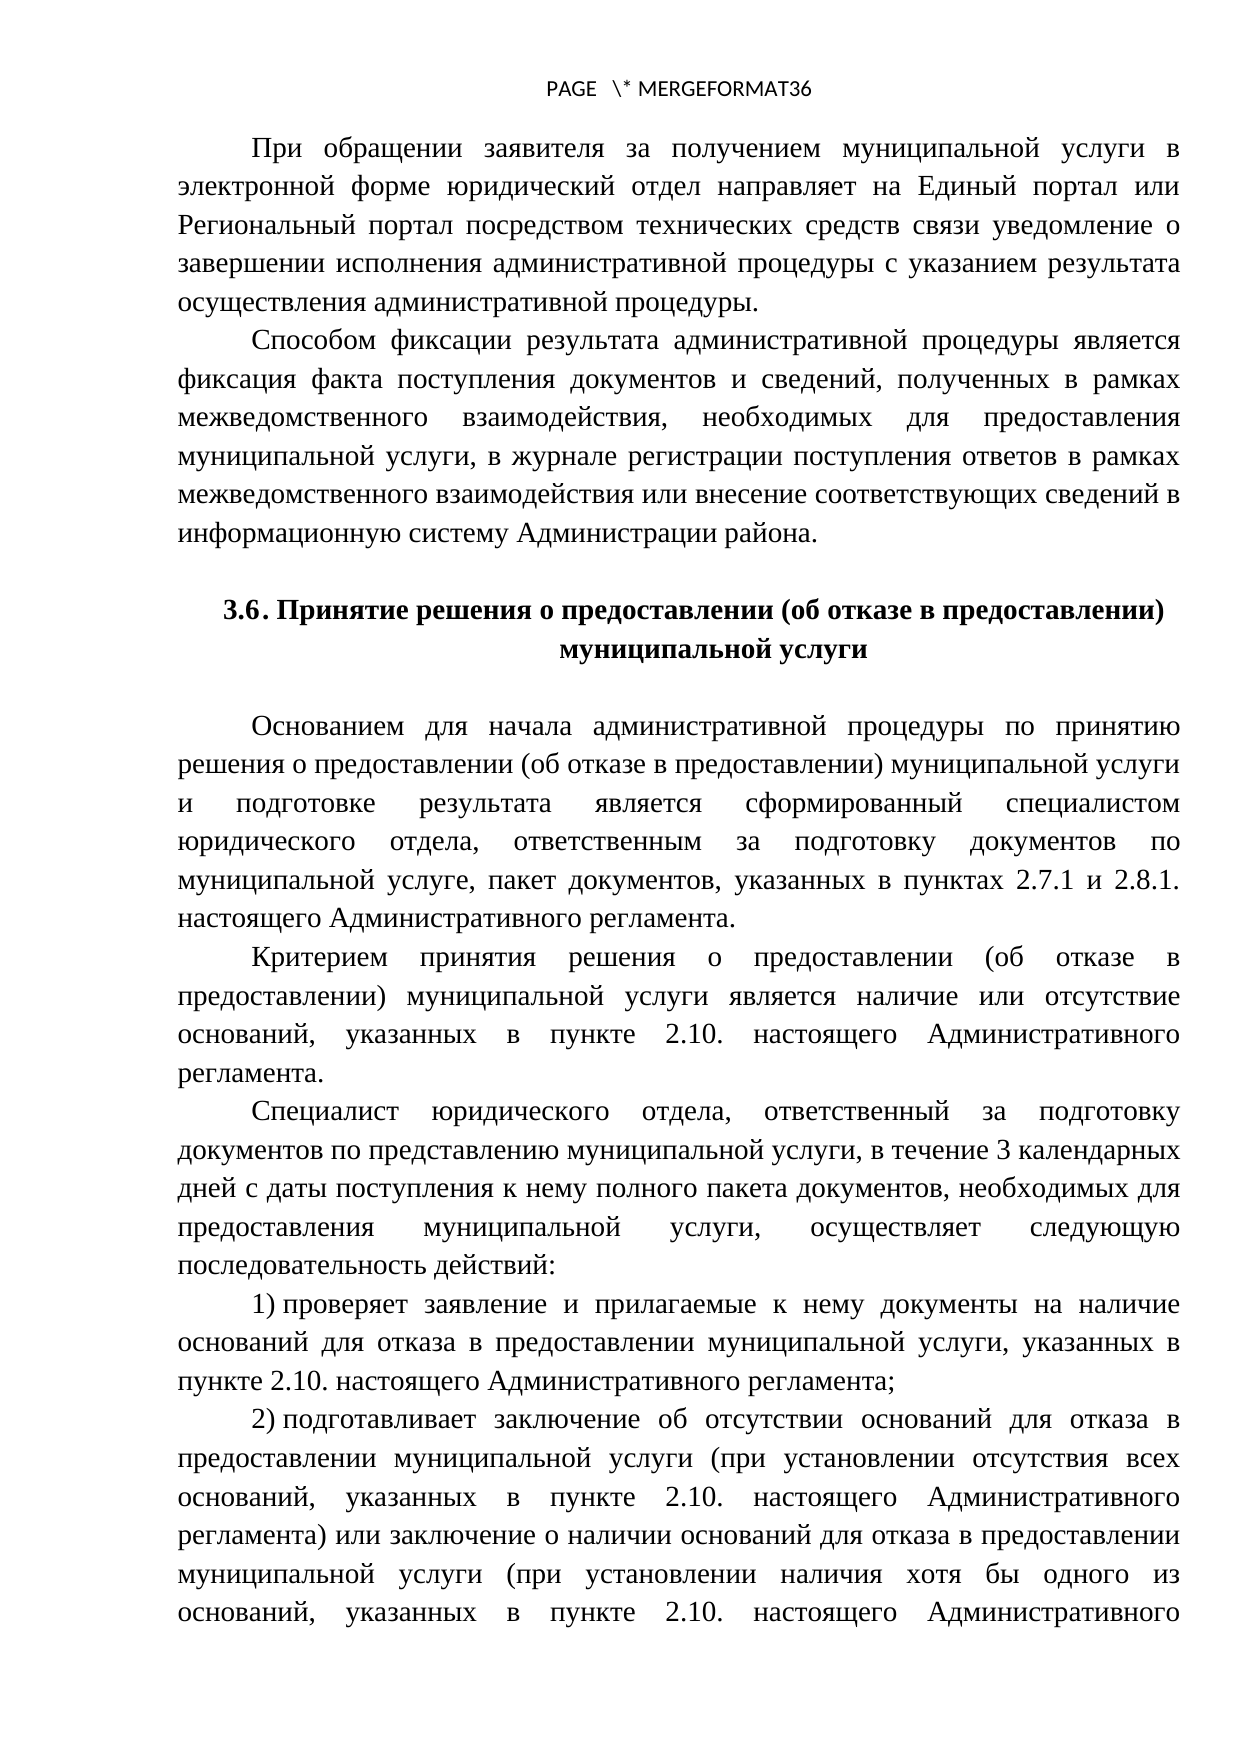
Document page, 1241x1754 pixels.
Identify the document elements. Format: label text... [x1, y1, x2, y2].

text Критерием принятия решения о предоставлении (об отказе в предоставлении) муниципальной услуги является наличие или отсутствие оснований, указанных в пункте 2.10. настоящего Административного регламента. [177, 939, 1181, 1088]
text Основанием для начала административной процедуры по принятию решения о предоставлении (об отказе в предоставлении) муниципальной услуги и подготовке результата является сформированный специалистом юридического отдела, ответственным за подготовку документов по муниципальной услуге, пакет документов, указанных в пунктах 2.7.1 и 2.8.1. настоящего Административного регламента. [177, 708, 1181, 934]
text 1) проверяет заявление и прилагаемые к нему документы на наличие оснований для отказа в предоставлении муниципальной услуги, указанных в пункте 2.10. настоящего Административного регламента; [177, 1286, 1181, 1397]
text Способом фиксации результата административной процедуры является фиксация факта поступления документов и сведений, полученных в рамках межведомственного взаимодействия, необходимых для предоставления муниципальной услуги, в журнале регистрации поступления ответов в рамках межведомственного взаимодействия или внесение соответствующих сведений в информационную систему Администрации района. [177, 322, 1181, 549]
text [177, 1402, 1181, 1628]
text Специалист юридического отдела, ответственный за подготовку документов по представлению муниципальной услуги, в течение 3 календарных дней с даты поступления к нему полного пакета документов, необходимых для предоставления муниципальной услуги, осуществляет следующую последовательность действий: [177, 1093, 1181, 1281]
text При обращении заявителя за получением муниципальной услуги в электронной форме юридический отдел направляет на Единый портал или Региональный портал посредством технических средств связи уведомление о завершении исполнения административной процедуры с указанием результата осуществления административной процедуры. [177, 130, 1181, 317]
list . Принятие решения о предоставлении (об отказе в предоставлении) муниципальной услуги [207, 592, 1181, 664]
